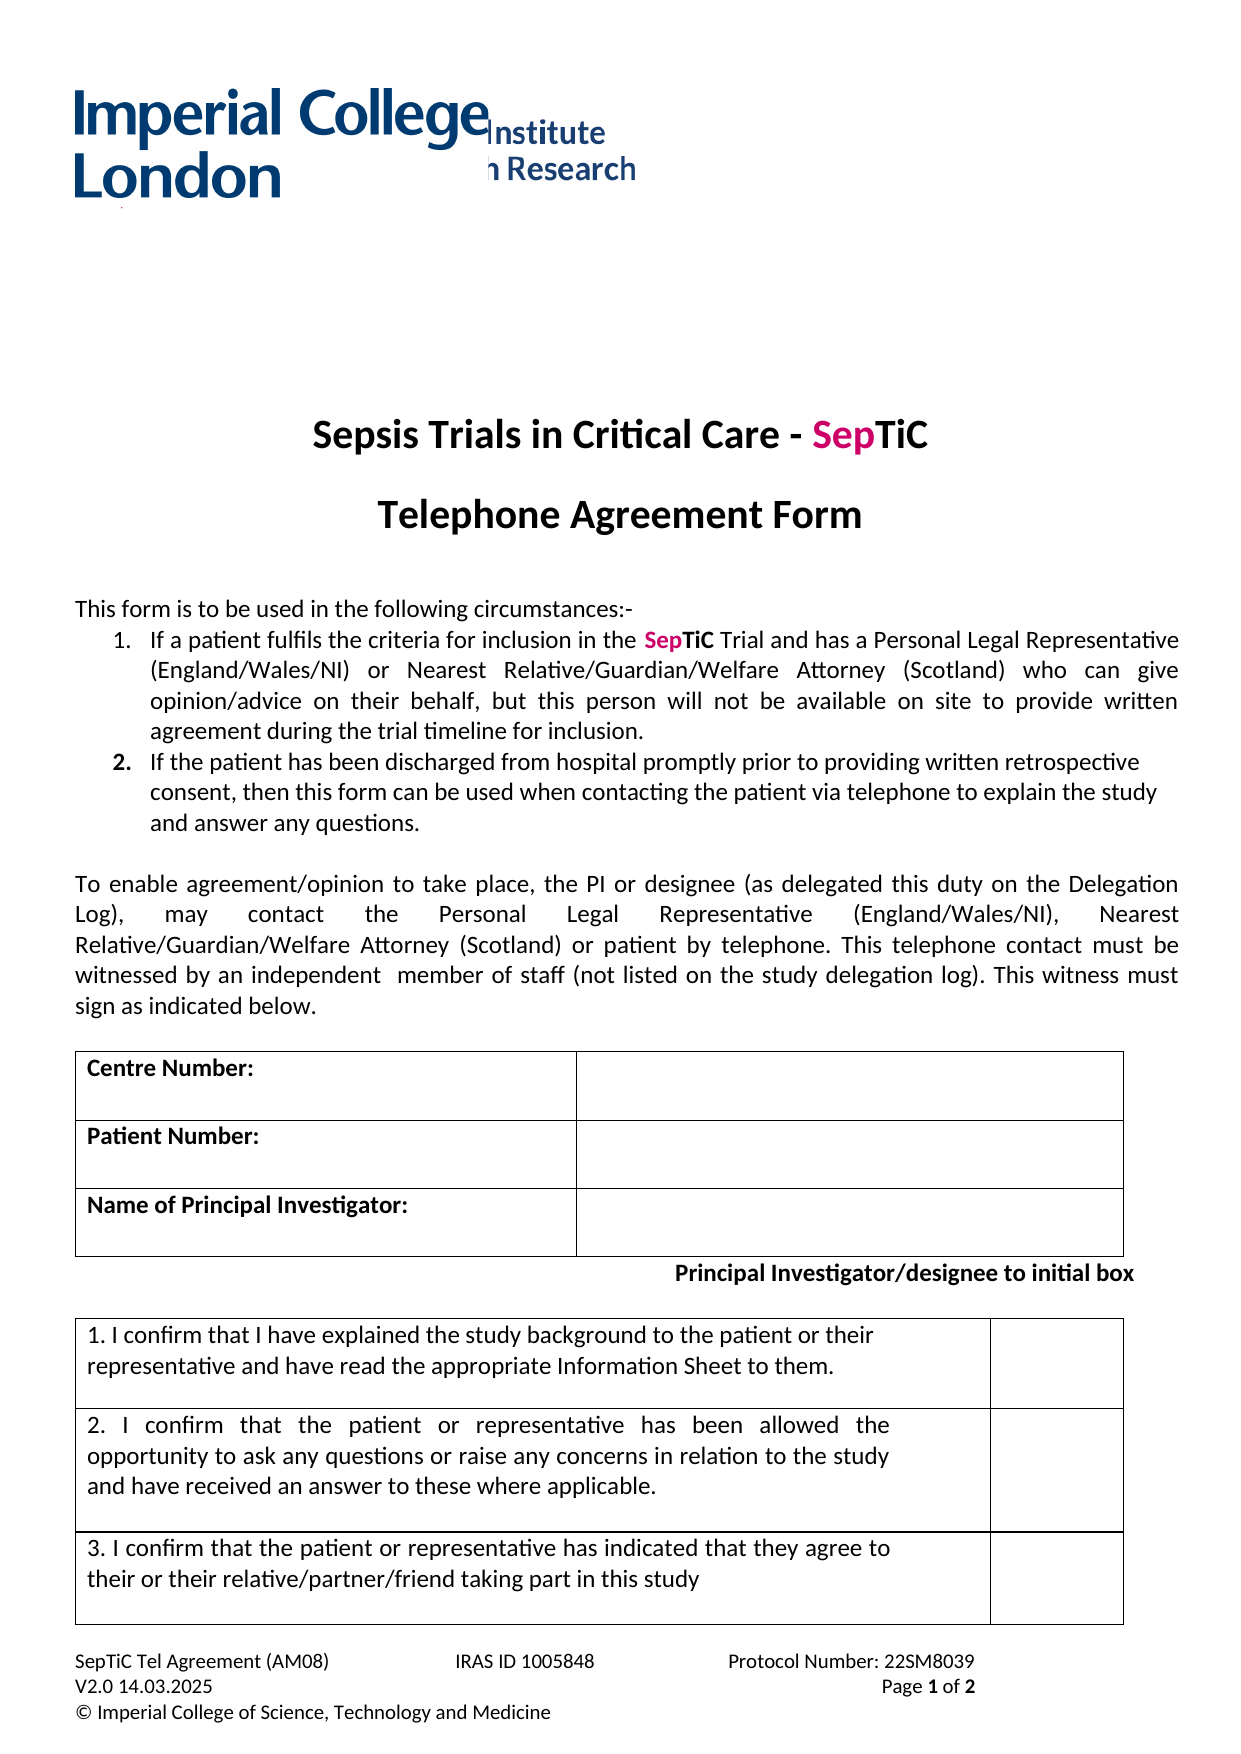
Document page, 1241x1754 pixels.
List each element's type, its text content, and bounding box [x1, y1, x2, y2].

text Sepsis Trials in Critical Care - SepTiC [75, 408, 1165, 459]
table_cell [991, 1409, 1123, 1531]
text Telephone Agreement Form [75, 488, 1165, 538]
table_cell [991, 1533, 1123, 1624]
table_header 1. I confirm that I have explained the study background to the patient or their representative and have read the appropriate Information Sheet to them. [76, 1319, 990, 1408]
table_header [577, 1052, 1123, 1119]
table_cell [577, 1121, 1123, 1188]
list If a patient fulfils the criteria for inclusion in the SepTiC Trial and has a Personal Legal Representative (England/Wales/NI) or Nearest Relative/Guardian/Welfare Attorney (Scotland) who can give opinion/advice on their behalf, but this person will not be available on site to provide written agreement during the trial timeline for inclusion. [112, 624, 1180, 746]
text Principal Investigator/designee to initial box [600, 1257, 1181, 1288]
picture [75, 88, 657, 217]
table_cell 3. I confirm that the patient or representative has indicated that they agree to their or their relative/partner/friend taking part in this study [76, 1533, 990, 1624]
text This form is to be used in the following circumstances:- [75, 593, 1180, 624]
table_cell 2. I confirm that the patient or representative has been allowed the opportunity to ask any questions or raise any concerns in relation to the study and have received an answer to these where applicable. [76, 1409, 990, 1531]
table_cell Patient Number: [76, 1121, 576, 1188]
table_header [991, 1319, 1123, 1408]
table_cell Name of Principal Investigator: [76, 1189, 576, 1256]
list If the patient has been discharged from hospital promptly prior to providing written retrospective consent, then this form can be used when contacting the patient via telephone to explain the study and answer any questions. [112, 746, 1165, 837]
table_cell [577, 1189, 1123, 1256]
table_header Centre Number: [76, 1052, 576, 1119]
text To enable agreement/opinion to take place, the PI or designee (as delegated this duty on the Delegation Log), may contact the Personal Legal Representative (England/Wales/NI), Nearest Relative/Guardian/Welfare Attorney (Scotland) or patient by telephone. This telephone contact must be witnessed by an independent member of staff (not listed on the study delegation log). This witness must sign as indicated below. [75, 868, 1180, 1021]
